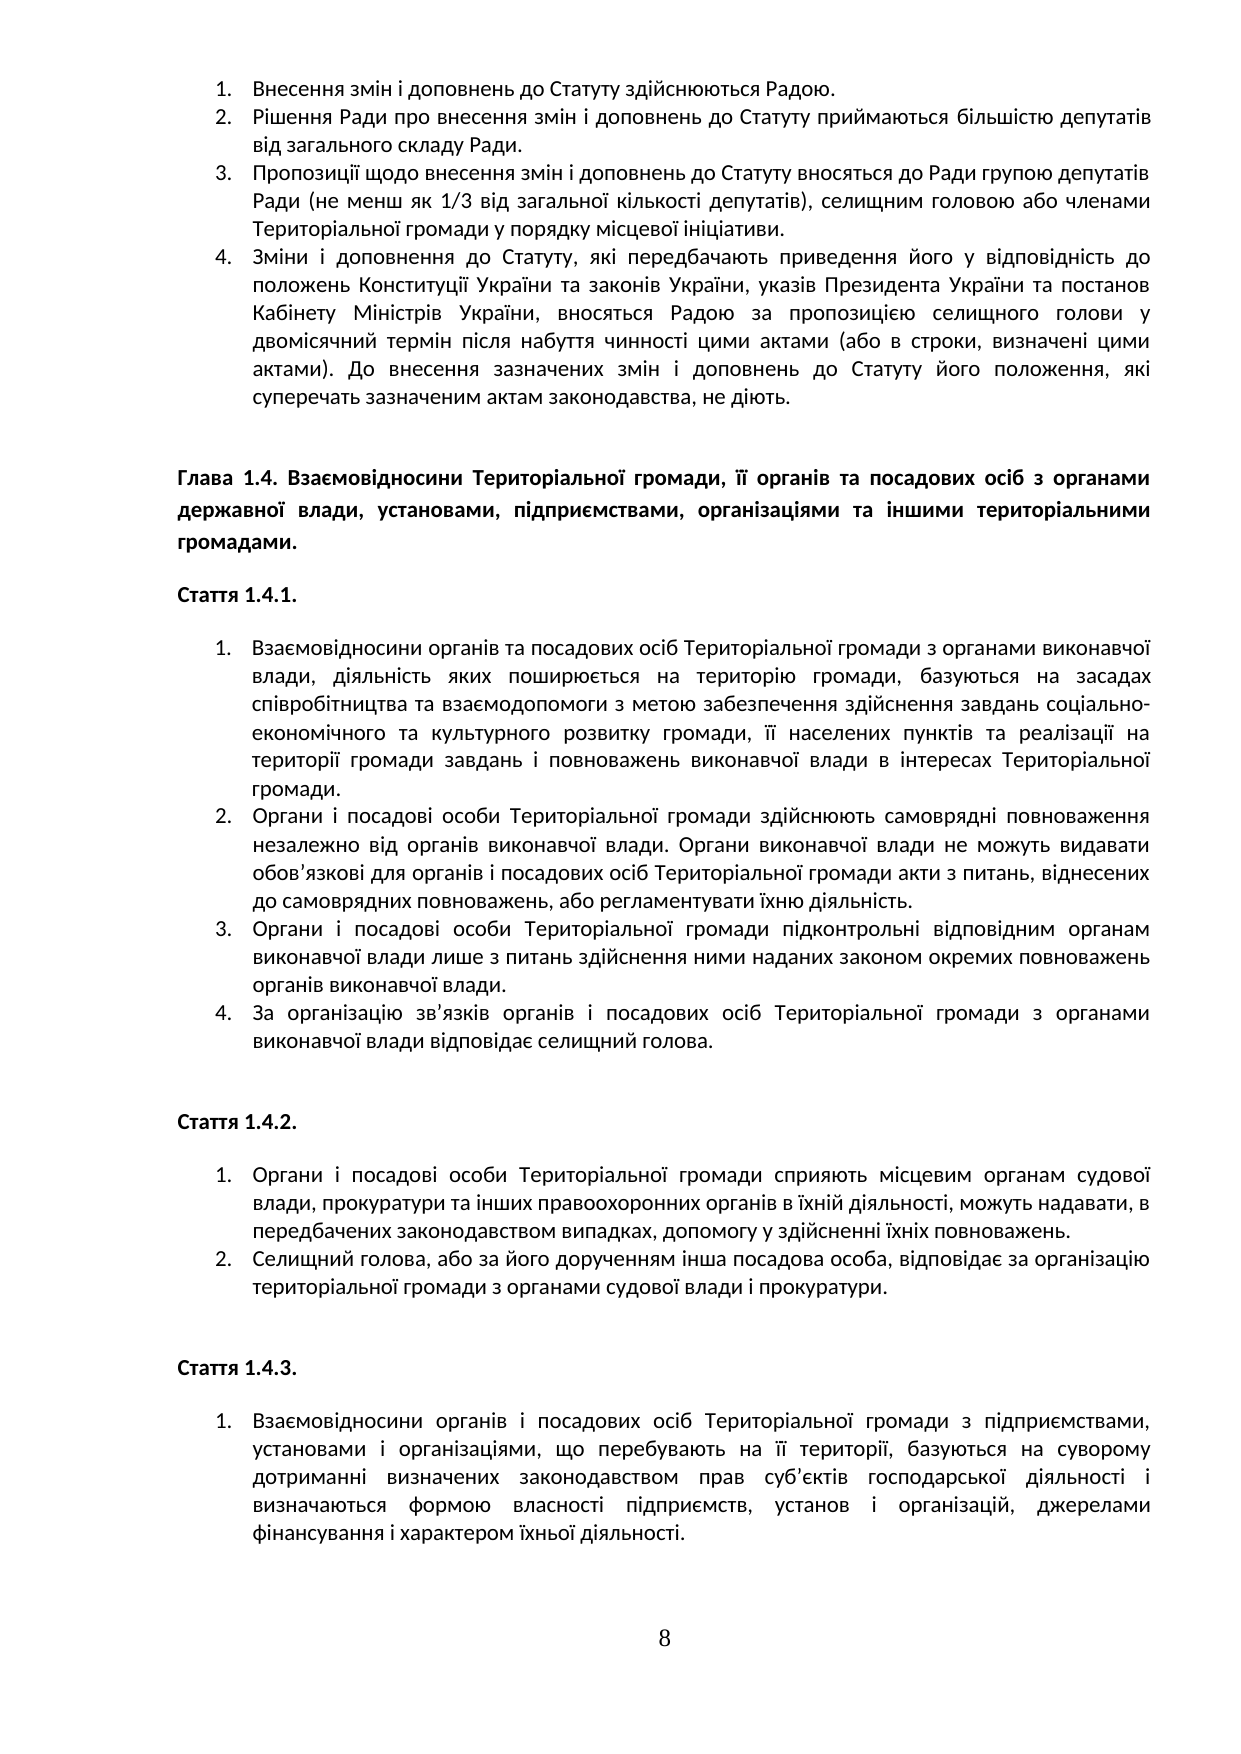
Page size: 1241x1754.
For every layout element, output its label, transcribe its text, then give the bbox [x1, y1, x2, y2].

text Стаття 1.4.2. [177, 1107, 1152, 1135]
list Селищний голова, або за його дорученням інша посадова особа, відповідає за організацію територіальної громади з органами судової влади і прокуратури. [215, 1244, 1152, 1300]
text Глава 1.4. Взаємовідносини Територіальної громади, її органів та посадових осіб з органами державної влади, установами, підприємствами, організаціями та іншими територіальними громадами. [177, 463, 1152, 556]
text Стаття 1.4.1. [177, 581, 1152, 608]
list Органи і посадові особи Територіальної громади підконтрольні відповідним органам виконавчої влади лише з питань здійснення ними наданих законом окремих повноважень органів виконавчої влади. [215, 914, 1152, 998]
list Органи і посадові особи Територіальної громади сприяють місцевим органам судової влади, прокуратури та інших правоохоронних органів в їхній діяльності, можуть надавати, в передбачених законодавством випадках, допомогу у здійсненні їхніх повноважень. [215, 1160, 1152, 1244]
list Взаємовідносини органів і посадових осіб Територіальної громади з підприємствами, установами і організаціями, що перебувають на її території, базуються на суворому дотриманні визначених законодавством прав суб’єктів господарської діяльності і визначаються формою власності підприємств, установ і організацій, джерелами фінансування і характером їхньої діяльності. [215, 1406, 1152, 1546]
list Пропозиції щодо внесення змін і доповнень до Статуту вносяться до Ради групою депутатів Ради (не менш як 1/3 від загальної кількості депутатів), селищним головою або членами Територіальної громади у порядку місцевої ініціативи. [215, 158, 1152, 242]
list Органи і посадові особи Територіальної громади здійснюють самоврядні повноваження незалежно від органів виконавчої влади. Органи виконавчої влади не можуть видавати обов’язкові для органів і посадових осіб Територіальної громади акти з питань, віднесених до самоврядних повноважень, або регламентувати їхню діяльність. [215, 802, 1152, 914]
list За організацію зв’язків органів і посадових осіб Територіальної громади з органами виконавчої влади відповідає селищний голова. [215, 998, 1152, 1054]
list Зміни і доповнення до Статуту, які передбачають приведення його у відповідність до положень Конституції України та законів України, указів Президента України та постанов Кабінету Міністрів України, вносяться Радою за пропозицією селищного голови у двомісячний термін після набуття чинності цими актами (або в строки, визначені цими актами). До внесення зазначених змін і доповнень до Статуту його положення, які суперечать зазначеним актам законодавства, не діють. [215, 242, 1152, 410]
list Внесення змін і доповнень до Статуту здійснюються Радою. [215, 74, 1152, 102]
list Рішення Ради про внесення змін і доповнень до Статуту приймаються більшістю депутатів від загального складу Ради. [215, 102, 1152, 158]
text Стаття 1.4.3. [177, 1353, 1152, 1381]
list Взаємовідносини органів та посадових осіб Територіальної громади з органами виконавчої влади, діяльність яких поширюється на територію громади, базуються на засадах співробітництва та взаємодопомоги з метою забезпечення здійснення завдань соціально-економічного та культурного розвитку громади, її населених пунктів та реалізації на території громади завдань і повноважень виконавчої влади в інтересах Територіальної громади. [214, 633, 1152, 802]
